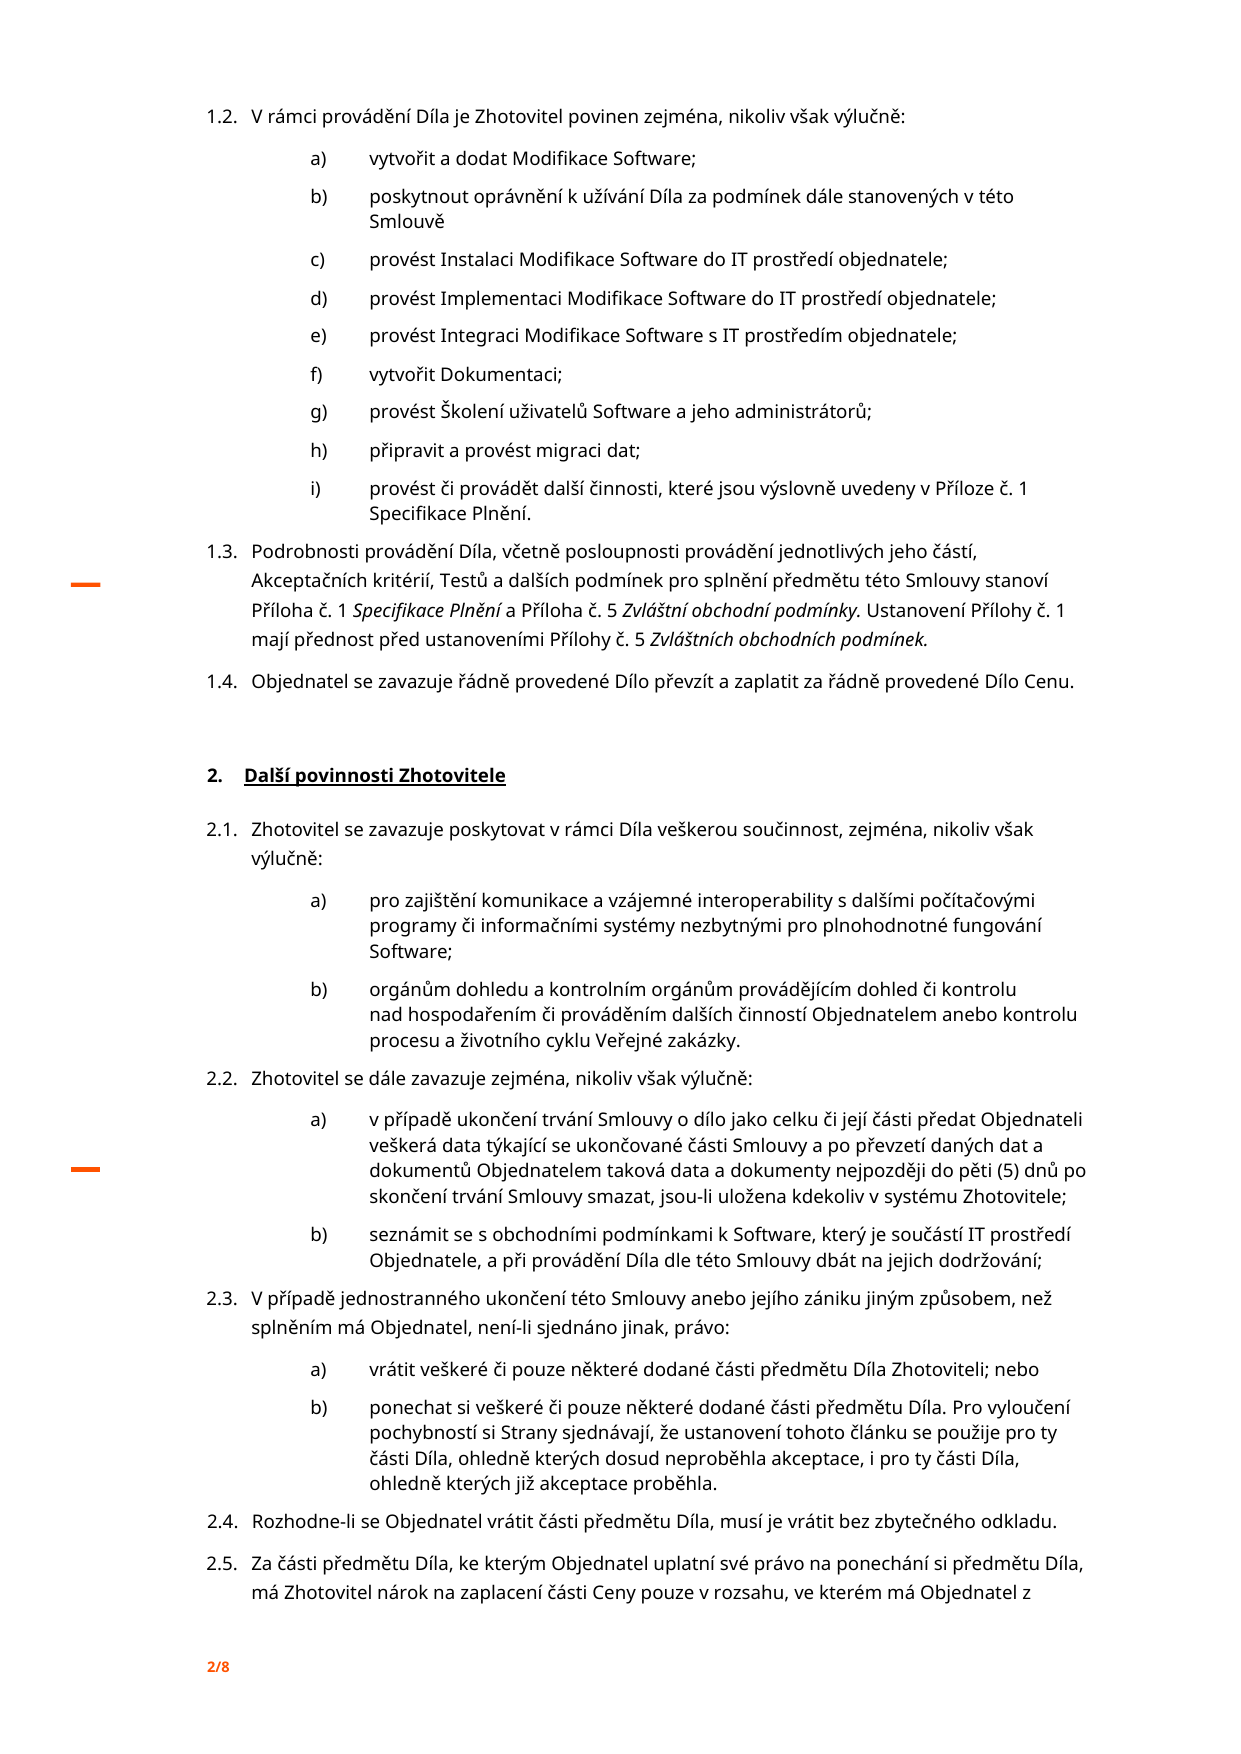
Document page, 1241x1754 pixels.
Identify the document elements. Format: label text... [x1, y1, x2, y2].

subtitle Objednatel se zavazuje řádně provedené Dílo převzít a zaplatit za řádně provedené Dílo Cenu. [206, 668, 1093, 693]
list provést Integraci Modifikace Software s IT prostředím objednatele; [310, 323, 1093, 348]
list provést či provádět další činnosti, které jsou výslovně uvedeny v Příloze č. 1 Specifikace Plnění. [310, 475, 1093, 526]
list seznámit se s obchodními podmínkami k Software, který je součástí IT prostředí Objednatele, a při provádění Díla dle této Smlouvy dbát na jejich dodržování; [310, 1221, 1093, 1272]
list poskytnout oprávnění k užívání Díla za podmínek dále stanovených v této Smlouvě [310, 183, 1093, 234]
list vytvořit a dodat Modifikace Software; [310, 145, 1093, 171]
list pro zajištění komunikace a vzájemné interoperability s dalšími počítačovými programy či informačními systémy nezbytnými pro plnohodnotné fungování Software; [310, 887, 1093, 963]
list provést Implementaci Modifikace Software do IT prostředí objednatele; [310, 285, 1093, 310]
list provést Instalaci Modifikace Software do IT prostředí objednatele; [310, 247, 1093, 272]
subtitle V rámci provádění Díla je Zhotovitel povinen zejména, nikoliv však výlučně: [206, 103, 1093, 129]
subtitle Další povinnosti Zhotovitele [207, 763, 1093, 788]
subtitle Rozhodne-li se Objednatel vrátit části předmětu Díla, musí je vrátit bez zbytečného odkladu. [207, 1508, 1093, 1534]
list připravit a provést migraci dat; [310, 437, 1093, 462]
list ponechat si veškeré či pouze některé dodané části předmětu Díla. Pro vyloučení pochybností si Strany sjednávají, že ustanovení tohoto článku se použije pro ty části Díla, ohledně kterých dosud neproběhla akceptace, i pro ty části Díla, ohledně kterých již akceptace proběhla. [310, 1394, 1093, 1496]
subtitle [206, 1550, 1093, 1605]
list v případě ukončení trvání Smlouvy o dílo jako celku či její části předat Objednateli veškerá data týkající se ukončované části Smlouvy a po převzetí daných dat a dokumentů Objednatelem taková data a dokumenty nejpozději do pěti (5) dnů po skončení trvání Smlouvy smazat, jsou-li uložena kdekoliv v systému Zhotovitele; [310, 1107, 1093, 1209]
subtitle Zhotovitel se zavazuje poskytovat v rámci Díla veškerou součinnost, zejména, nikoliv však výlučně: [206, 816, 1093, 871]
list orgánům dohledu a kontrolním orgánům provádějícím dohled či kontrolu nad hospodařením či prováděním dalších činností Objednatelem anebo kontrolu procesu a životního cyklu Veřejné zakázky. [310, 976, 1093, 1052]
subtitle Podrobnosti provádění Díla, včetně posloupnosti provádění jednotlivých jeho částí, Akceptačních kritérií, Testů a dalších podmínek pro splnění předmětu této Smlouvy stanoví Příloha č. 1 Specifikace Plnění a Příloha č. 5 Zvláštní obchodní podmínky. Ustanovení Přílohy č. 1 mají přednost před ustanoveními Přílohy č. 5 Zvláštních obchodních podmínek. [206, 538, 1093, 652]
subtitle Zhotovitel se dále zavazuje zejména, nikoliv však výlučně: [206, 1065, 1093, 1091]
list vytvořit Dokumentaci; [310, 361, 1093, 386]
list vrátit veškeré či pouze některé dodané části předmětu Díla Zhotoviteli; nebo [310, 1356, 1093, 1381]
subtitle V případě jednostranného ukončení této Smlouvy anebo jejího zániku jiným způsobem, než splněním má Objednatel, není-li sjednáno jinak, právo: [206, 1285, 1093, 1340]
list provést Školení uživatelů Software a jeho administrátorů; [310, 399, 1093, 424]
